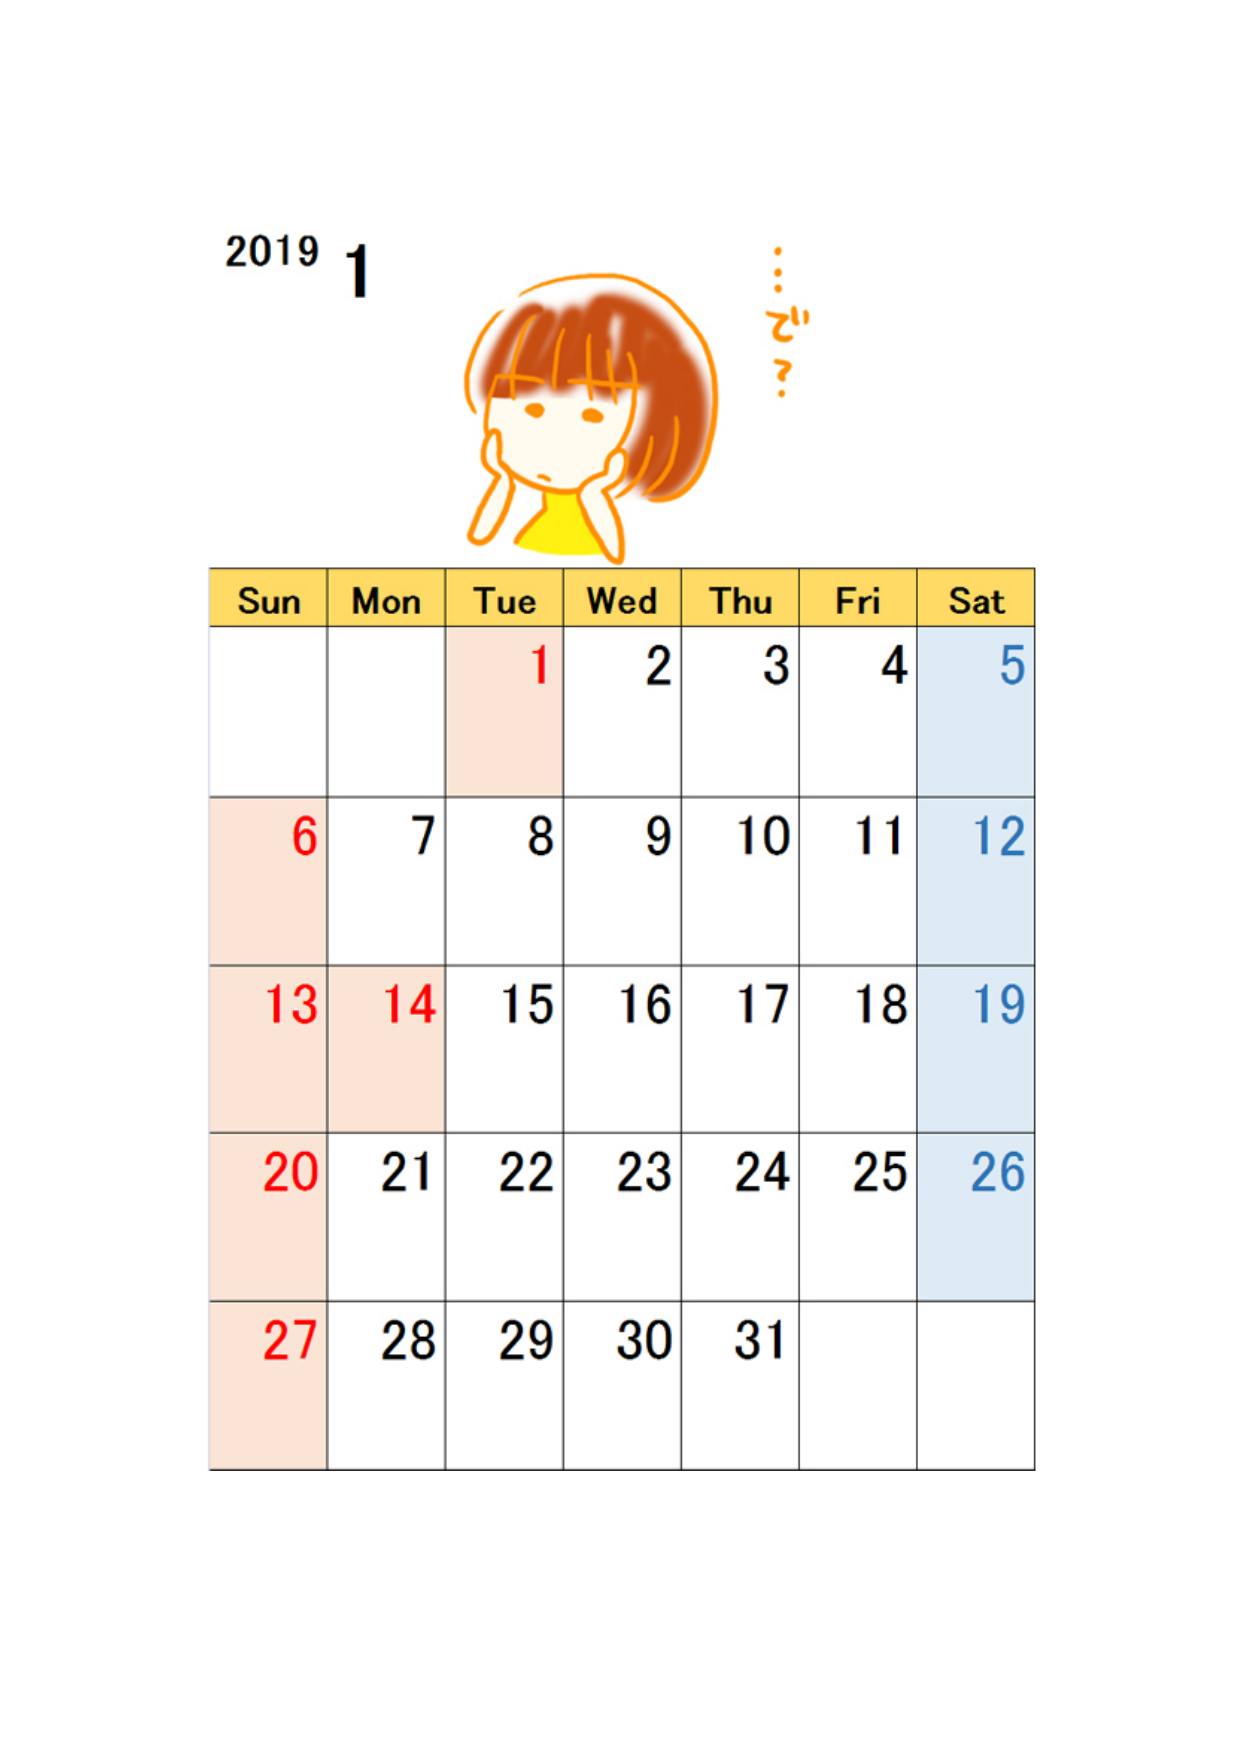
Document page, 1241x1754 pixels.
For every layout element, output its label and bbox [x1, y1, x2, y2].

picture [177, 216, 1063, 1471]
